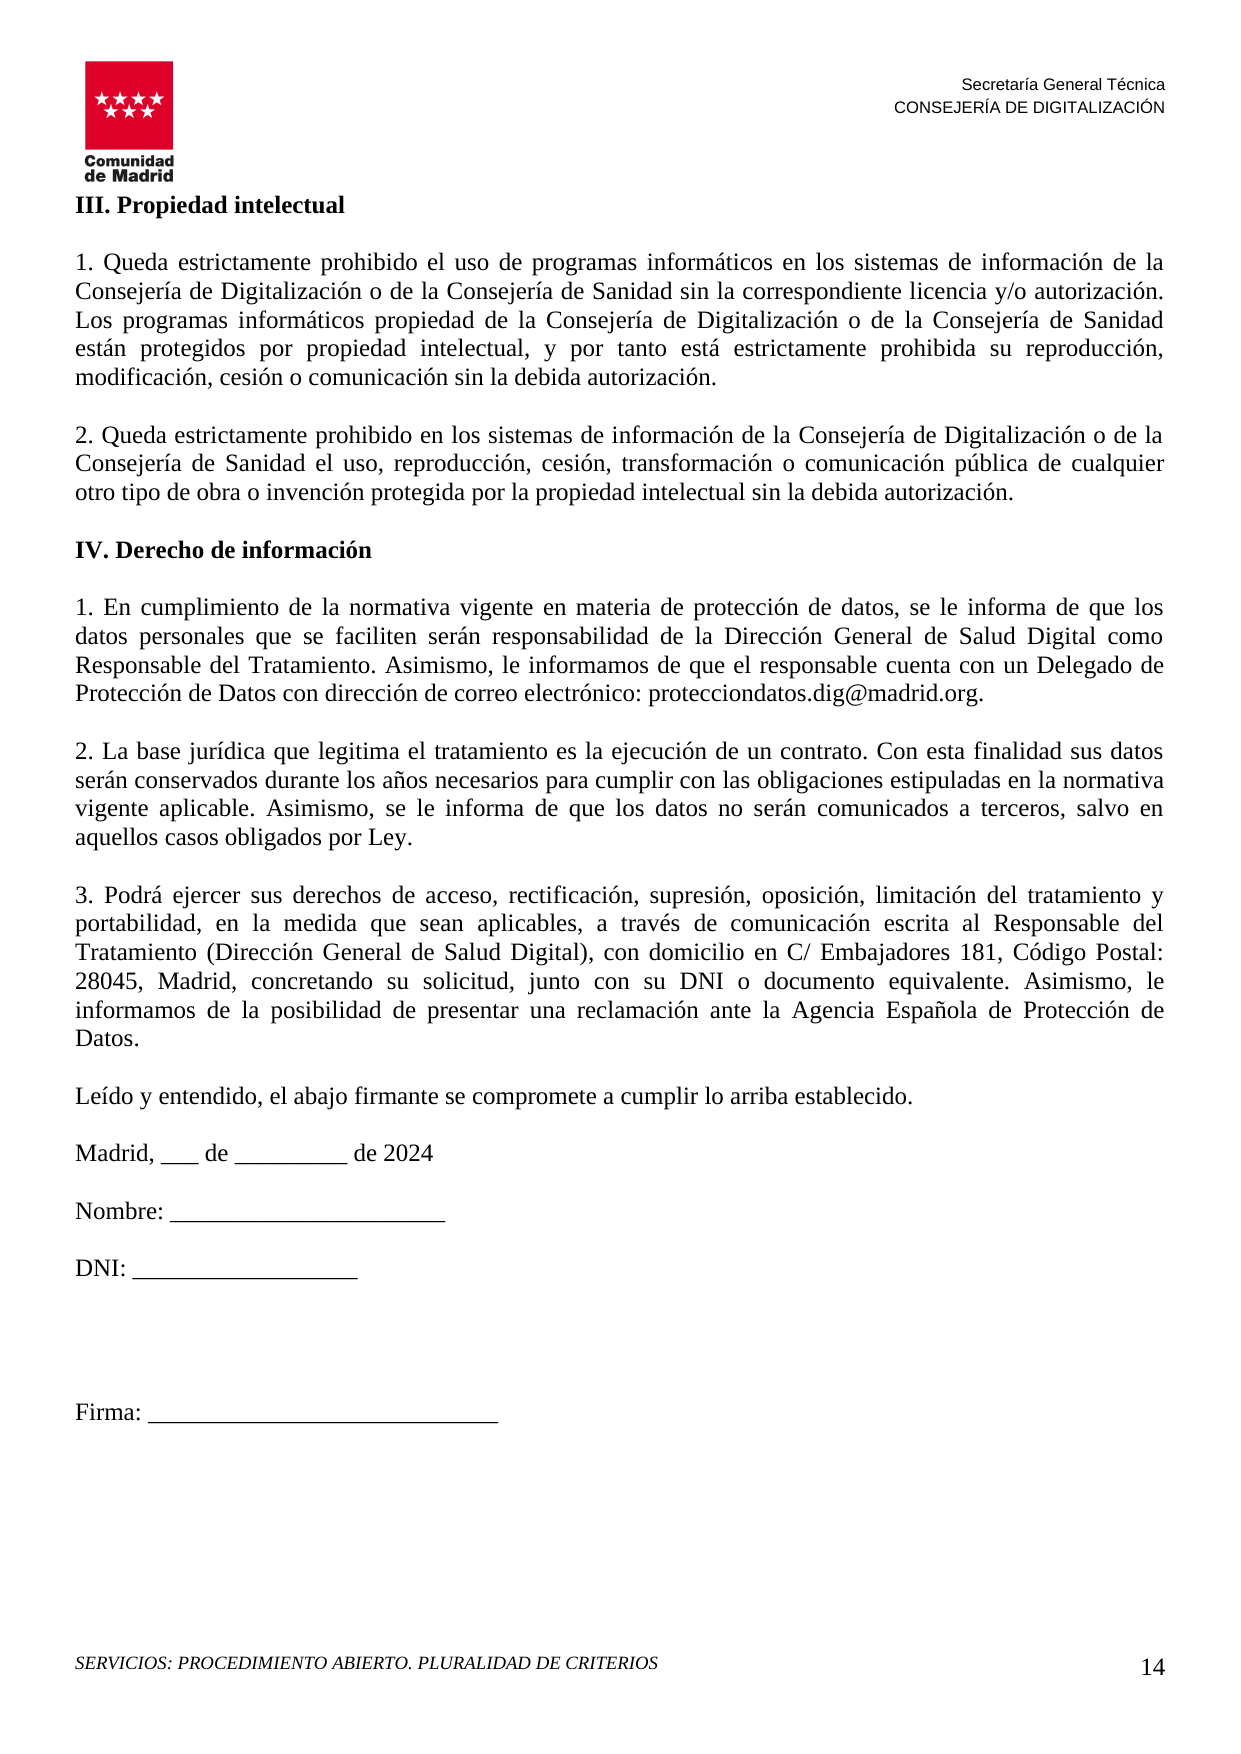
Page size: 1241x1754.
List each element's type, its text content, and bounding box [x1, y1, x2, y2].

text Firma: ____________________________ [75, 1397, 1165, 1426]
picture [75, 51, 183, 190]
text DNI: __________________ [75, 1253, 1165, 1282]
text 2. La base jurídica que legitima el tratamiento es la ejecución de un contrato. Con esta finalidad sus datos serán conservados durante los años necesarios para cumplir con las obligaciones estipuladas en la normativa vigente aplicable. Asimismo, se le informa de que los datos no serán comunicados a terceros, salvo en aquellos casos obligados por Ley. [75, 736, 1165, 851]
text Madrid, ___ de _________ de 2024 [75, 1138, 1165, 1167]
text IV. Derecho de información [75, 535, 1165, 563]
text III. Propiedad intelectual [75, 190, 1165, 218]
text 1. En cumplimiento de la normativa vigente en materia de protección de datos, se le informa de que los datos personales que se faciliten serán responsabilidad de la Dirección General de Salud Digital como Responsable del Tratamiento. Asimismo, le informamos de que el responsable cuenta con un Delegado de Protección de Datos con dirección de correo electrónico: protecciondatos.dig@madrid.org. [75, 592, 1165, 707]
text Nombre: ______________________ [75, 1196, 1165, 1225]
text 1. Queda estrictamente prohibido el uso de programas informáticos en los sistemas de información de la Consejería de Digitalización o de la Consejería de Sanidad sin la correspondiente licencia y/o autorización. Los programas informáticos propiedad de la Consejería de Digitalización o de la Consejería de Sanidad están protegidos por propiedad intelectual, y por tanto está estrictamente prohibida su reproducción, modificación, cesión o comunicación sin la debida autorización. [75, 247, 1165, 391]
text 2. Queda estrictamente prohibido en los sistemas de información de la Consejería de Digitalización o de la Consejería de Sanidad el uso, reproducción, cesión, transformación o comunicación pública de cualquier otro tipo de obra o invención protegida por la propiedad intelectual sin la debida autorización. [75, 420, 1165, 506]
text 3. Podrá ejercer sus derechos de acceso, rectificación, supresión, oposición, limitación del tratamiento y portabilidad, en la medida que sean aplicables, a través de comunicación escrita al Responsable del Tratamiento (Dirección General de Salud Digital), con domicilio en C/ Embajadores 181, Código Postal: 28045, Madrid, concretando su solicitud, junto con su DNI o documento equivalente. Asimismo, le informamos de la posibilidad de presentar una reclamación ante la Agencia Española de Protección de Datos. [75, 880, 1165, 1052]
text Leído y entendido, el abajo firmante se compromete a cumplir lo arriba establecido. [75, 1081, 1165, 1110]
